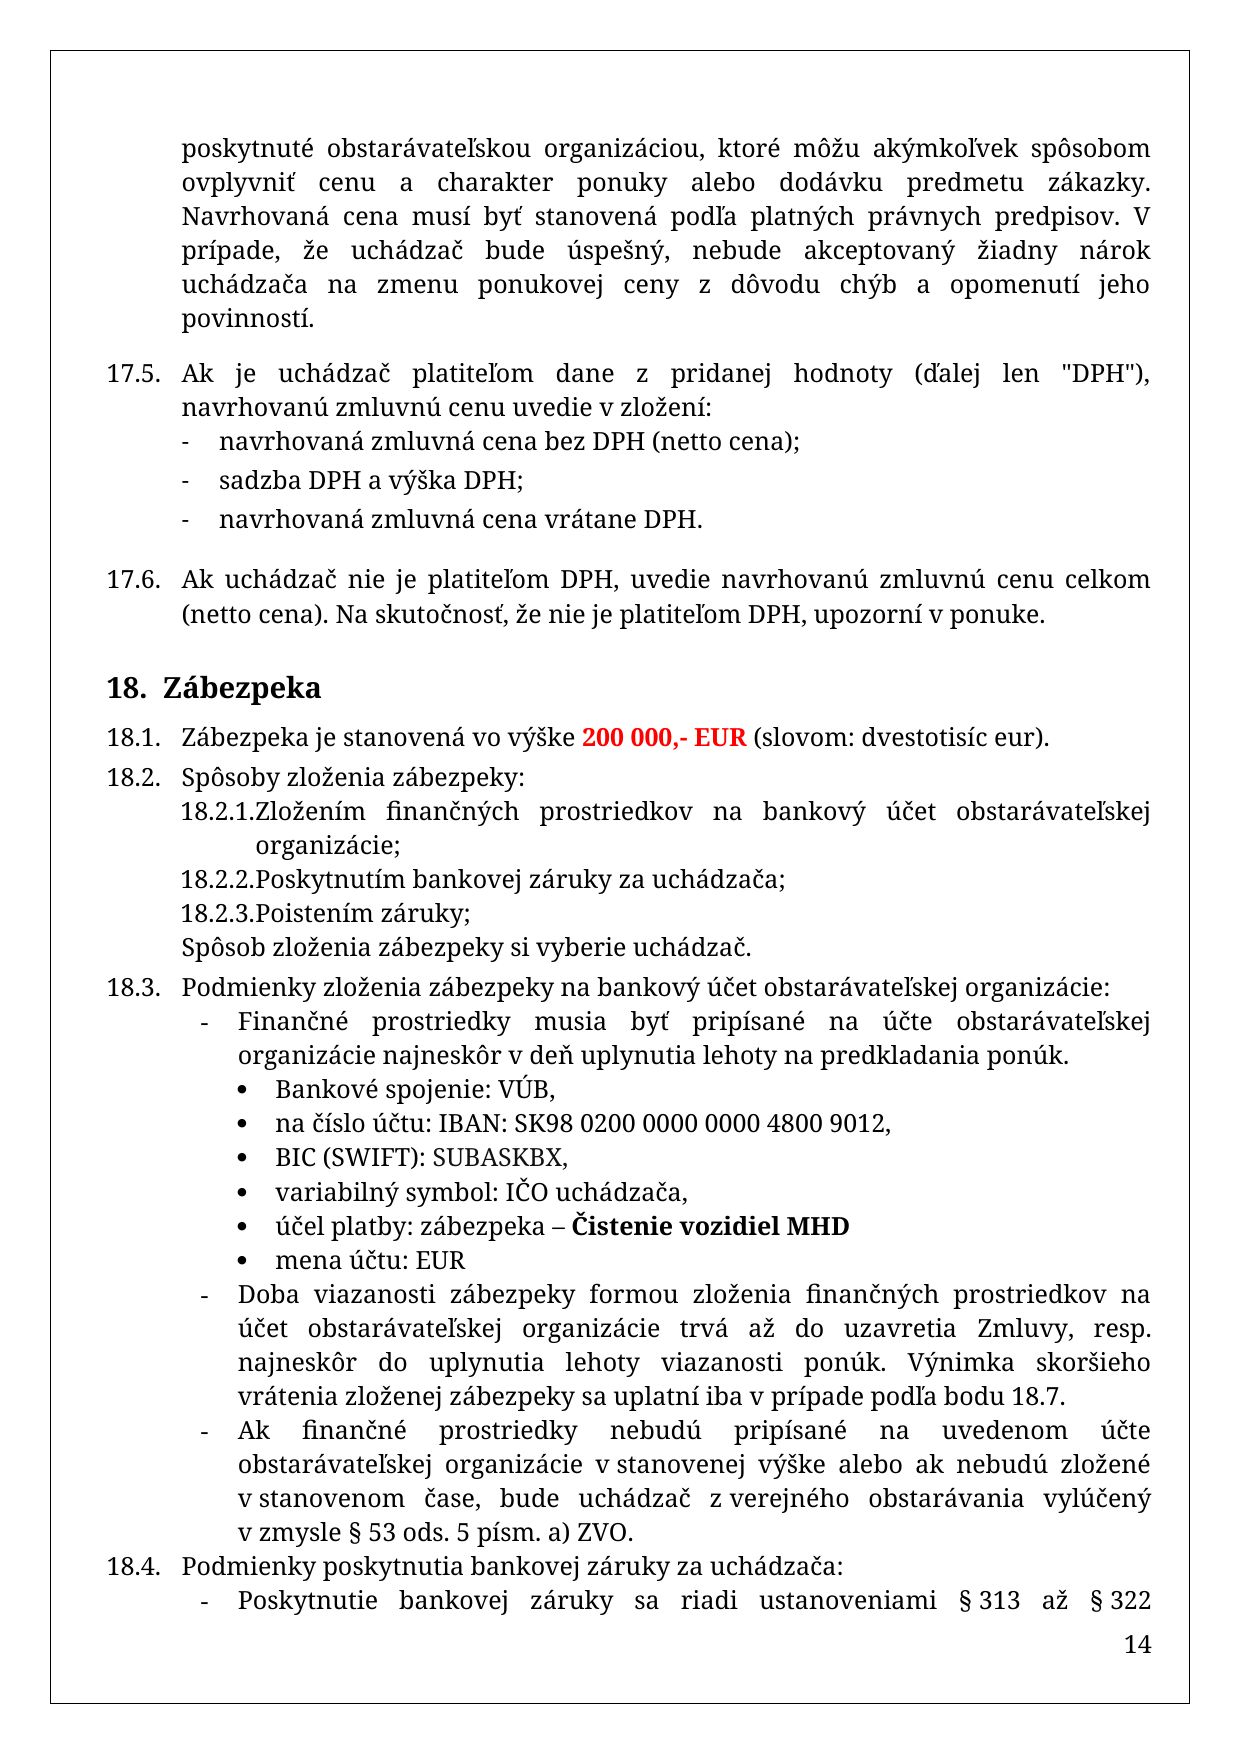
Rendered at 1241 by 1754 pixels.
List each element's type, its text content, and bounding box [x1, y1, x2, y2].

list sadzba DPH a výška DPH; [181, 463, 1152, 497]
list navrhovaná zmluvná cena bez DPH (netto cena); [181, 424, 1152, 458]
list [106, 131, 1152, 335]
list Spôsoby zloženia zábezpeky: [106, 759, 1152, 793]
list Zábezpeka je stanovená vo výške 200 000,- EUR (slovom: dvestotisíc eur). [106, 720, 1152, 754]
list účel platby: zábezpeka – Čistenie vozidiel MHD [238, 1208, 1152, 1242]
list BIC (SWIFT): SUBASKBX, [238, 1140, 1152, 1174]
list Doba viazanosti zábezpeky formou zloženia finančných prostriedkov na účet obstarávateľskej organizácie trvá až do uzavretia Zmluvy, resp. najneskôr do uplynutia lehoty viazanosti ponúk. Výnimka skoršieho vrátenia zloženej zábezpeky sa uplatní iba v prípade podľa bodu 18.7. [200, 1276, 1152, 1413]
list Bankové spojenie: VÚB, [238, 1072, 1152, 1106]
list na číslo účtu: IBAN: SK98 0200 0000 0000 4800 9012, [238, 1106, 1152, 1140]
list Poskytnutím bankovej záruky za uchádzača; [180, 861, 1152, 895]
list navrhovaná zmluvná cena vrátane DPH. [181, 502, 1152, 536]
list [200, 1583, 1152, 1617]
list Podmienky zloženia zábezpeky na bankový účet obstarávateľskej organizácie: [106, 970, 1152, 1004]
list Podmienky poskytnutia bankovej záruky za uchádzača: [106, 1549, 1152, 1583]
list mena účtu: EUR [238, 1242, 1152, 1276]
list Ak je uchádzač platiteľom dane z pridanej hodnoty (ďalej len "DPH"), navrhovanú zmluvnú cenu uvedie v zložení: [106, 356, 1152, 424]
list Zložením finančných prostriedkov na bankový účet obstarávateľskej organizácie; [180, 793, 1152, 861]
list Poistením záruky; [180, 895, 1152, 929]
subtitle Zábezpeka [106, 668, 1152, 707]
text Spôsob zloženia zábezpeky si vyberie uchádzač. [181, 929, 1152, 963]
list Ak uchádzač nie je platiteľom DPH, uvedie navrhovanú zmluvnú cenu celkom (netto cena). Na skutočnosť, že nie je platiteľom DPH, upozorní v ponuke. [106, 562, 1152, 630]
list Finančné prostriedky musia byť pripísané na účte obstarávateľskej organizácie najneskôr v deň uplynutia lehoty na predkladania ponúk. [200, 1004, 1152, 1072]
list Ak finančné prostriedky nebudú pripísané na uvedenom účte obstarávateľskej organizácie v stanovenej výške alebo ak nebudú zložené v stanovenom čase, bude uchádzač z verejného obstarávania vylúčený v zmysle § 53 ods. 5 písm. a) ZVO. [200, 1413, 1152, 1549]
list variabilný symbol: IČO uchádzača, [238, 1174, 1152, 1208]
